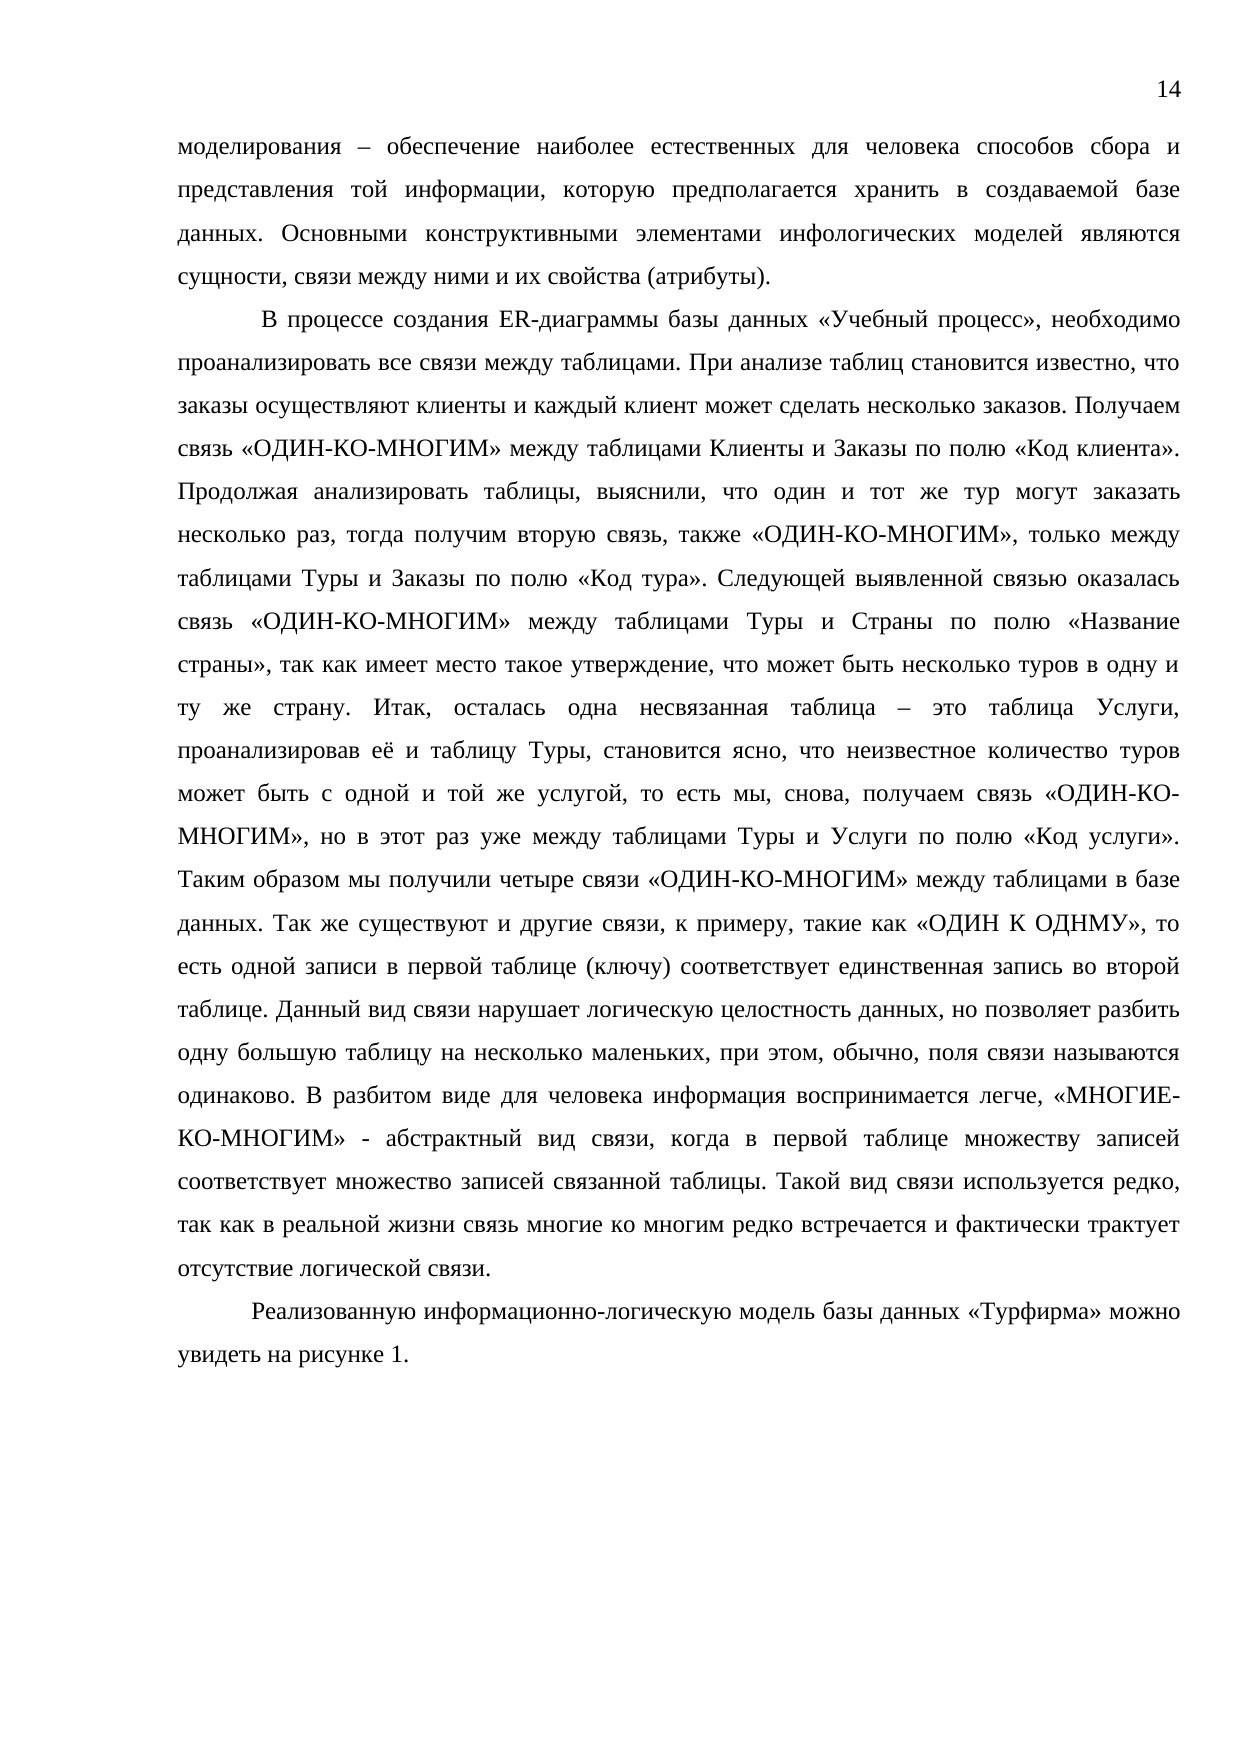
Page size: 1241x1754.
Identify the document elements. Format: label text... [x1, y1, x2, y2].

list В процессе создания ER-диаграммы базы данных «Учебный процесс», необходимо проанализировать все связи между таблицами. При анализе таблиц становится известно, что заказы осуществляют клиенты и каждый клиент может сделать несколько заказов. Получаем связь «ОДИН-КО-МНОГИМ» между таблицами Клиенты и Заказы по полю «Код клиента». Продолжая анализировать таблицы, выяснили, что один и тот же тур могут заказать несколько раз, тогда получим вторую связь, также «ОДИН-КО-МНОГИМ», только между таблицами Туры и Заказы по полю «Код тура». Следующей выявленной связью оказалась связь «ОДИН-КО-МНОГИМ» между таблицами Туры и Страны по полю «Название страны», так как имеет место такое утверждение, что может быть несколько туров в одну и ту же страну. Итак, осталась одна несвязанная таблица – это таблица Услуги, проанализировав её и таблицу Туры, становится ясно, что неизвестное количество туров может быть с одной и той же услугой, то есть мы, снова, получаем связь «ОДИН-КО-МНОГИМ», но в этот раз уже между таблицами Туры и Услуги по полю «Код услуги». Таким образом мы получили четыре связи «ОДИН-КО-МНОГИМ» между таблицами в базе данных. Так же существуют и другие связи, к примеру, такие как «ОДИН К ОДНМУ», то есть одной записи в первой таблице (ключу) соответствует единственная запись во второй таблице. Данный вид связи нарушает логическую целостность данных, но позволяет разбить одну большую таблицу на несколько маленьких, при этом, обычно, поля связи называются одинаково. В разбитом виде для человека информация воспринимается легче, «МНОГИЕ-КО-МНОГИМ» - абстрактный вид связи, когда в первой таблице множеству записей соответствует множество записей связанной таблицы. Такой вид связи используется редко, так как в реальной жизни связь многие ко многим редко встречается и фактически трактует отсутствие логической связи. [177, 304, 1181, 1281]
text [177, 131, 1181, 289]
list Реализованную информационно-логическую модель базы данных «Турфирма» можно увидеть на рисунке 1. [177, 1296, 1181, 1368]
